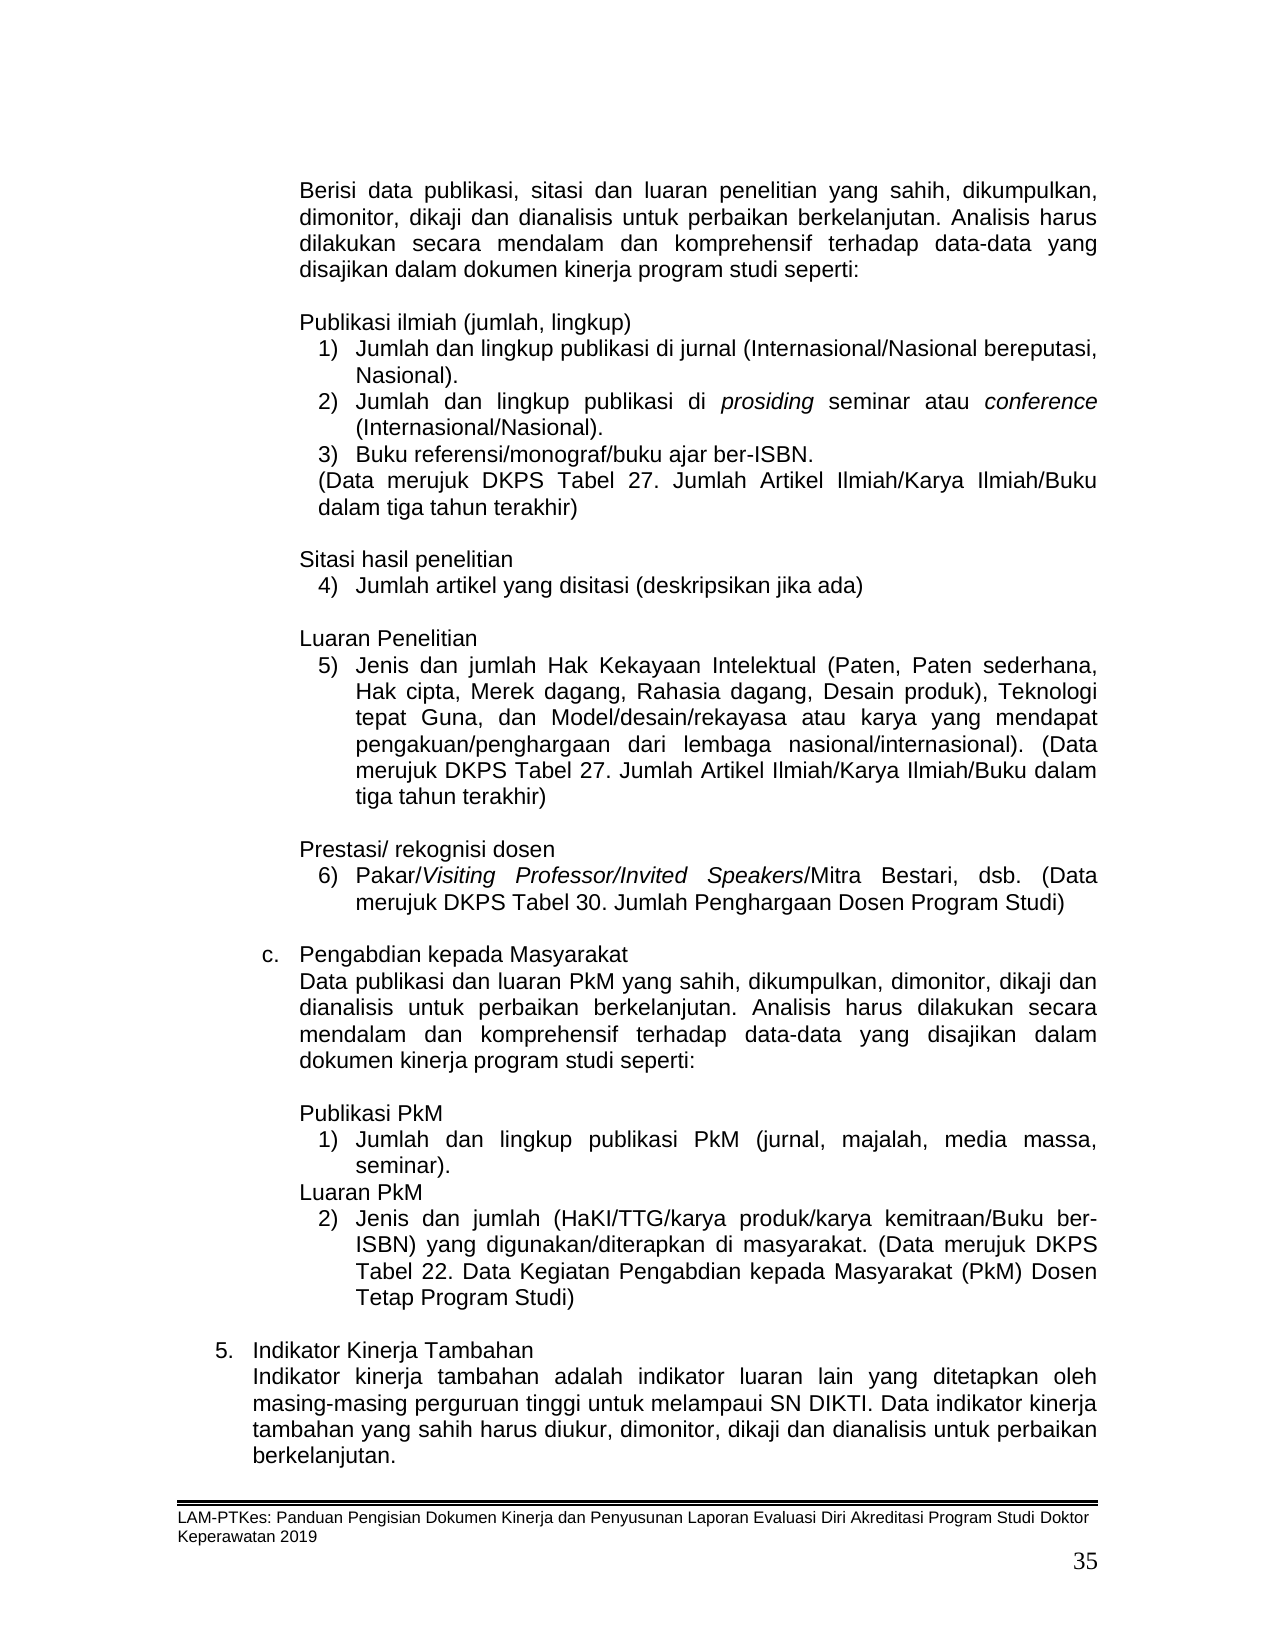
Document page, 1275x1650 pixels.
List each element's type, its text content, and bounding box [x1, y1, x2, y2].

list Jenis dan jumlah (HaKI/TTG/karya produk/karya kemitraan/Buku ber-ISBN) yang digunakan/diterapkan di masyarakat. (Data merujuk DKPS Tabel 22. Data Kegiatan Pengabdian kepada Masyarakat (PkM) Dosen Tetap Program Studi) [318, 1205, 1098, 1310]
list Jumlah dan lingkup publikasi di prosiding seminar atau conference (Internasional/Nasional). [318, 388, 1098, 441]
text Indikator kinerja tambahan adalah indikator luaran lain yang ditetapkan oleh masing-masing perguruan tinggi untuk melampaui SN DIKTI. Data indikator kinerja tambahan yang sahih harus diukur, dimonitor, dikaji dan dianalisis untuk perbaikan berkelanjutan. [252, 1363, 1098, 1468]
text Luaran PkM [299, 1179, 1098, 1205]
list Pengabdian kepada Masyarakat [262, 941, 1098, 968]
list Pakar/Visiting Professor/Invited Speakers/Mitra Bestari, dsb. (Data merujuk DKPS Tabel 30. Jumlah Penghargaan Dosen Program Studi) [318, 862, 1098, 915]
text (Data merujuk DKPS Tabel 27. Jumlah Artikel Ilmiah/Karya Ilmiah/Buku dalam tiga tahun terakhir) [318, 467, 1098, 520]
text Berisi data publikasi, sitasi dan luaran penelitian yang sahih, dikumpulkan, dimonitor, dikaji dan dianalisis untuk perbaikan berkelanjutan. Analisis harus dilakukan secara mendalam dan komprehensif terhadap data-data yang disajikan dalam dokumen kinerja program studi seperti: [299, 177, 1098, 283]
list Jenis dan jumlah Hak Kekayaan Intelektual (Paten, Paten sederhana, Hak cipta, Merek dagang, Rahasia dagang, Desain produk), Teknologi tepat Guna, dan Model/desain/rekayasa atau karya yang mendapat pengakuan/penghargaan dari lembaga nasional/internasional). (Data merujuk DKPS Tabel 27. Jumlah Artikel Ilmiah/Karya Ilmiah/Buku dalam tiga tahun terakhir) [318, 652, 1098, 810]
text Luaran Penelitian [299, 625, 1098, 652]
text Sitasi hasil penelitian [299, 546, 1098, 572]
list Buku referensi/monograf/buku ajar ber-ISBN. [318, 441, 1098, 467]
text Publikasi ilmiah (jumlah, lingkup) [299, 309, 1098, 335]
text Publikasi PkM [299, 1099, 1098, 1126]
list Jumlah artikel yang disitasi (deskripsikan jika ada) [318, 572, 1098, 599]
text Prestasi/ rekognisi dosen [299, 836, 1098, 862]
list Jumlah dan lingkup publikasi di jurnal (Internasional/Nasional bereputasi, Nasional). [318, 335, 1098, 388]
list Jumlah dan lingkup publikasi PkM (jurnal, majalah, media massa, seminar). [318, 1126, 1098, 1179]
list Indikator Kinerja Tambahan [215, 1337, 1098, 1363]
text Data publikasi dan luaran PkM yang sahih, dikumpulkan, dimonitor, dikaji dan dianalisis untuk perbaikan berkelanjutan. Analisis harus dilakukan secara mendalam dan komprehensif terhadap data-data yang disajikan dalam dokumen kinerja program studi seperti: [299, 968, 1098, 1073]
